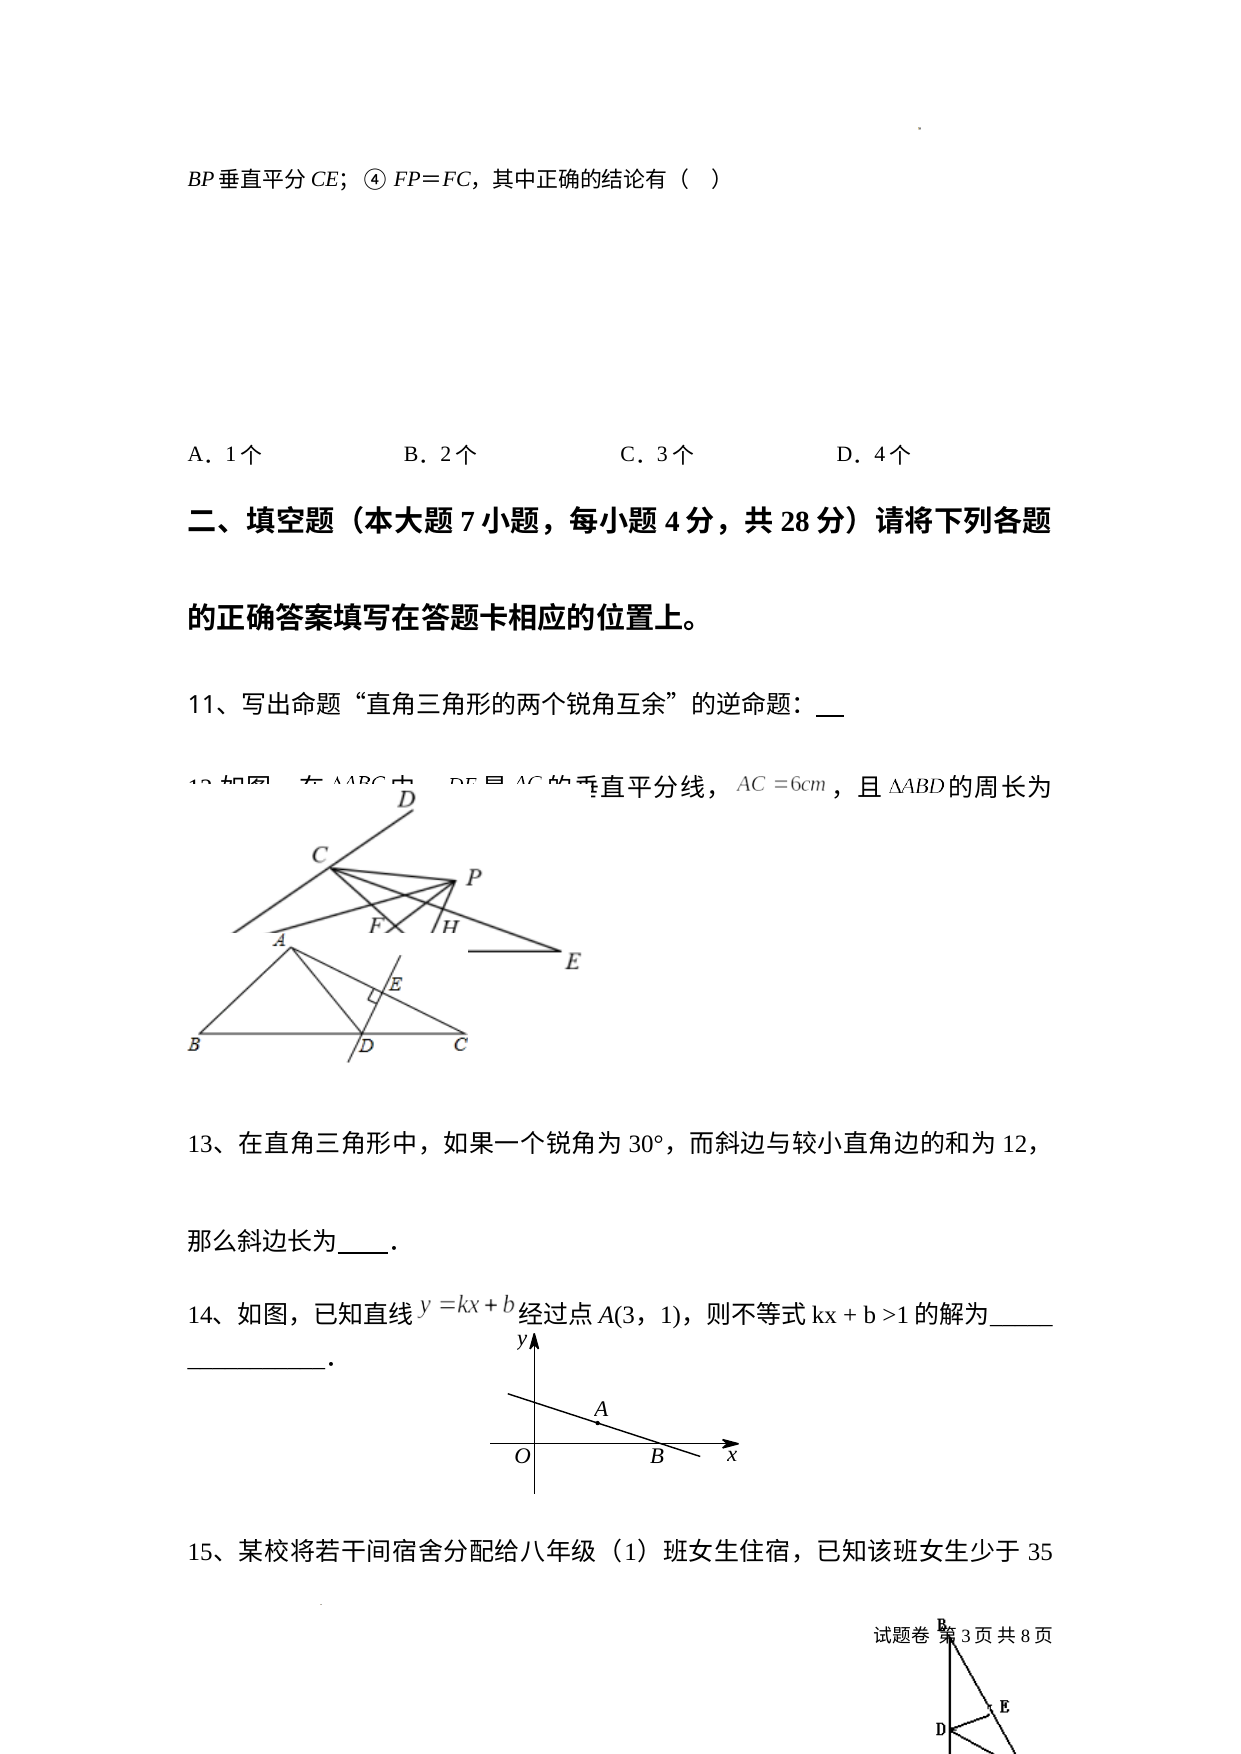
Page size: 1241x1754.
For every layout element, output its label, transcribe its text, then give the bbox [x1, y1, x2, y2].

picture [926, 1613, 1048, 1754]
text A．1个 B．2个 C．3个 D．4个 [187, 438, 1053, 470]
text 11、写出命题“直角三角形的两个锐角互余”的逆命题： [187, 670, 1053, 735]
picture [187, 784, 591, 1064]
text 14、如图，已知直线经过点A(3，1)，则不等式kx + b >1的解为________________． [187, 1290, 1053, 1374]
text 12.如图，在中，是的垂直平分线，，且的周长为，则的周长为 [187, 753, 1053, 915]
text 二、填空题（本大题7小题，每小题4分，共28分）请将下列各题的正确答案填写在答题卡相应的位置上。 [187, 486, 1053, 648]
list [187, 162, 1053, 194]
text 13、在直角三角形中，如果一个锐角为30°，而斜边与较小直角边的和为12，那么斜边长为 ． [187, 1109, 1053, 1272]
text 15、某校将若干间宿舍分配给八年级（1）班女生住宿，已知该班女生少于35人，若每个房间住5人，则剩下5人没处住；若每个房间住8人，则空一间房，且有一间住不满．那么该班有____________名女生． [187, 1531, 1053, 1568]
